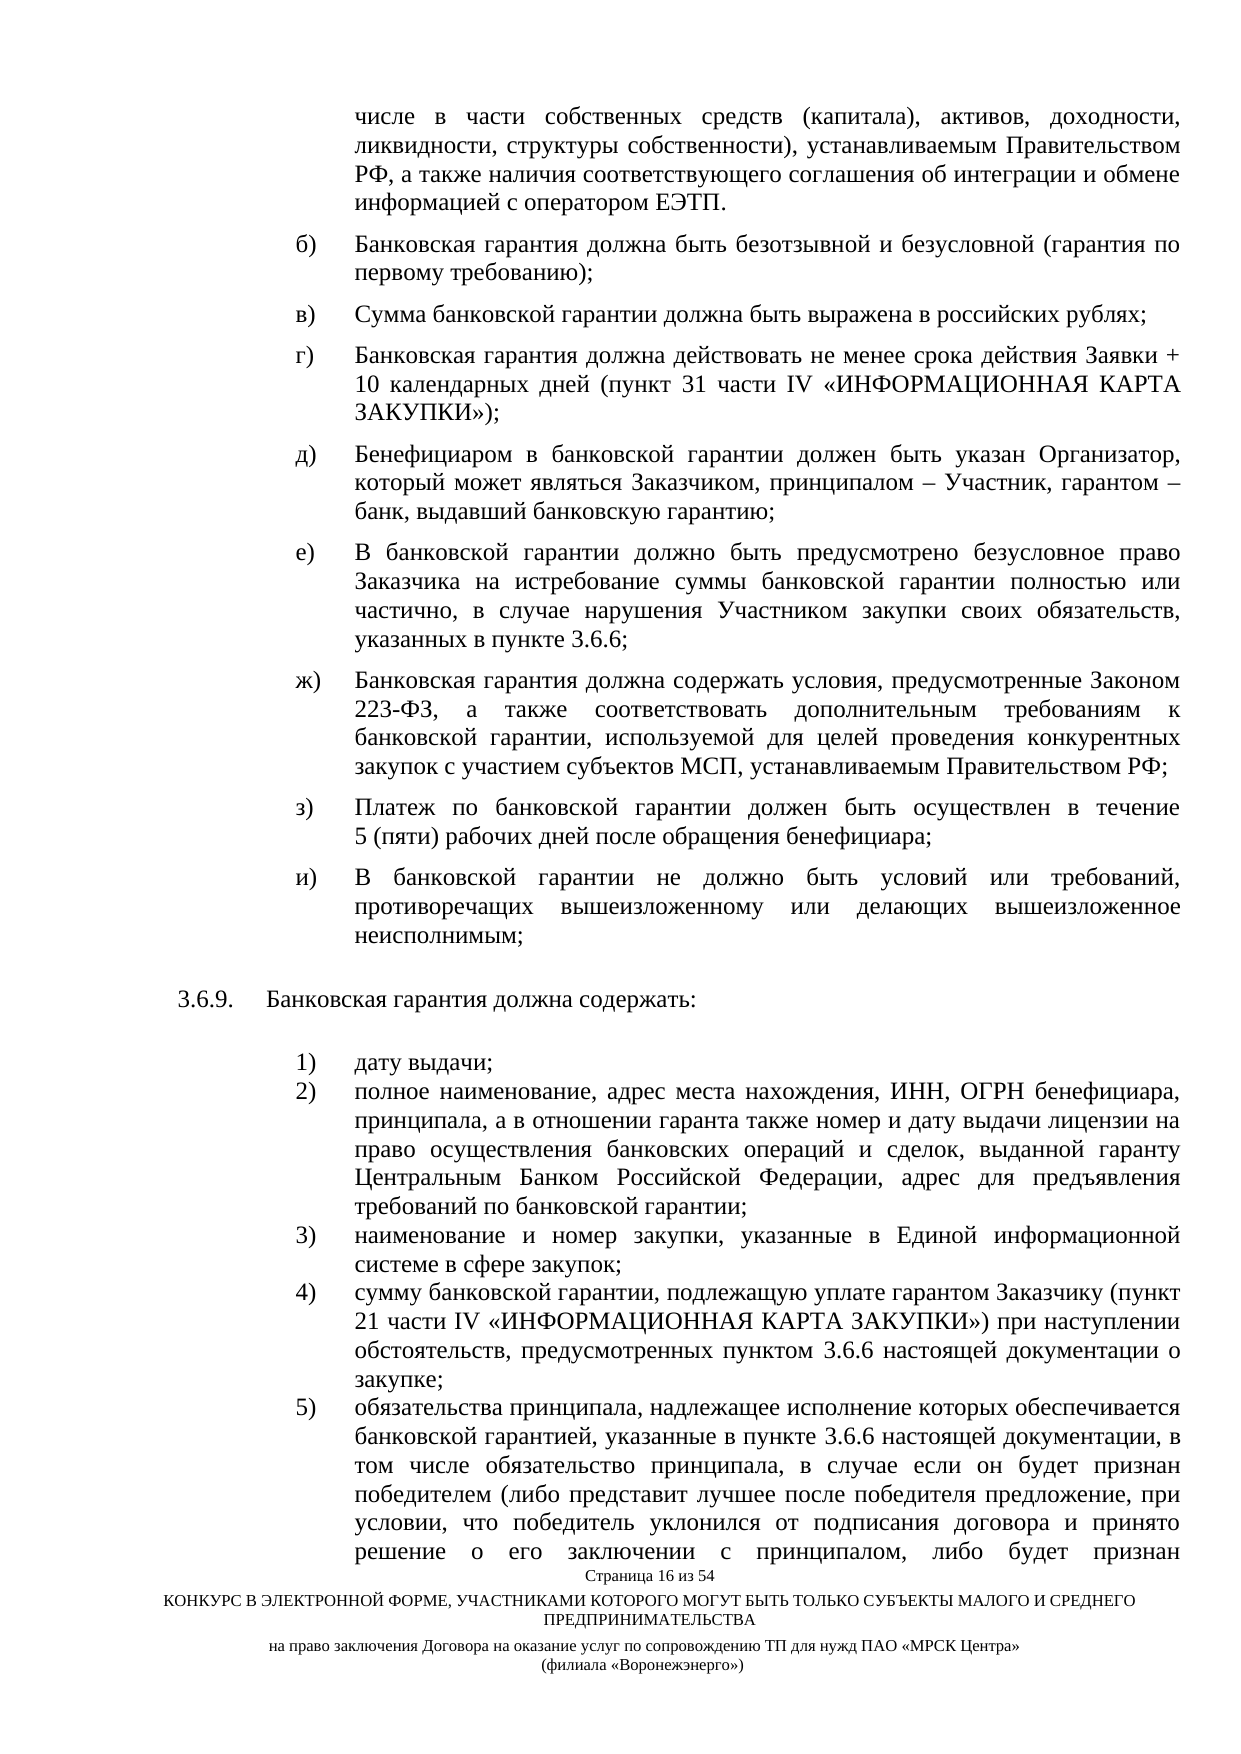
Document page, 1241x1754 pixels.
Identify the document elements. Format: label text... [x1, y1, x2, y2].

list Бенефициаром в банковской гарантии должен быть указан Организатор, который может являться Заказчиком, принципалом – Участник, гарантом – банк, выдавший банковскую гарантию; [295, 439, 1181, 525]
list полное наименование, адрес места нахождения, ИНН, ОГРН бенефициара, принципала, а в отношении гаранта также номер и дату выдачи лицензии на право осуществления банковских операций и сделок, выданной гаранту Центральным Банком Российской Федерации, адрес для предъявления требований по банковской гарантии; [295, 1076, 1181, 1220]
list Банковская гарантия должна содержать условия, предусмотренные Законом 223-ФЗ, а также соответствовать дополнительным требованиям к банковской гарантии, используемой для целей проведения конкурентных закупок с участием субъектов МСП, устанавливаемым Правительством РФ; [295, 665, 1181, 780]
subtitle Банковская гарантия должна содержать: [118, 984, 1181, 1012]
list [295, 1392, 1181, 1565]
list Банковская гарантия должна быть безотзывной и безусловной (гарантия по первому требованию); [295, 229, 1181, 286]
list Банковская гарантия должна действовать не менее срока действия Заявки + 10 календарных дней (пункт 31 части IV «ИНФОРМАЦИОННАЯ КАРТА ЗАКУПКИ»); [295, 340, 1181, 426]
list Сумма банковской гарантии должна быть выражена в российских рублях; [295, 299, 1181, 327]
list Платеж по банковской гарантии должен быть осуществлен в течение 5 (пяти) рабочих дней после обращения бенефициара; [295, 792, 1181, 850]
list В банковской гарантии должно быть предусмотрено безусловное право Заказчика на истребование суммы банковской гарантии полностью или частично, в случае нарушения Участником закупки своих обязательств, указанных в пункте 3.6.6; [295, 537, 1181, 652]
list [295, 101, 1181, 216]
list В банковской гарантии не должно быть условий или требований, противоречащих вышеизложенному или делающих вышеизложенное неисполнимым; [295, 862, 1181, 949]
list сумму банковской гарантии, подлежащую уплате гарантом Заказчику (пункт 21 части IV «ИНФОРМАЦИОННАЯ КАРТА ЗАКУПКИ») при наступлении обстоятельств, предусмотренных пунктом 3.6.6 настоящей документации о закупке; [295, 1277, 1181, 1392]
list дату выдачи; [295, 1047, 1181, 1076]
list наименование и номер закупки, указанные в Единой информационной системе в сфере закупок; [295, 1220, 1181, 1277]
